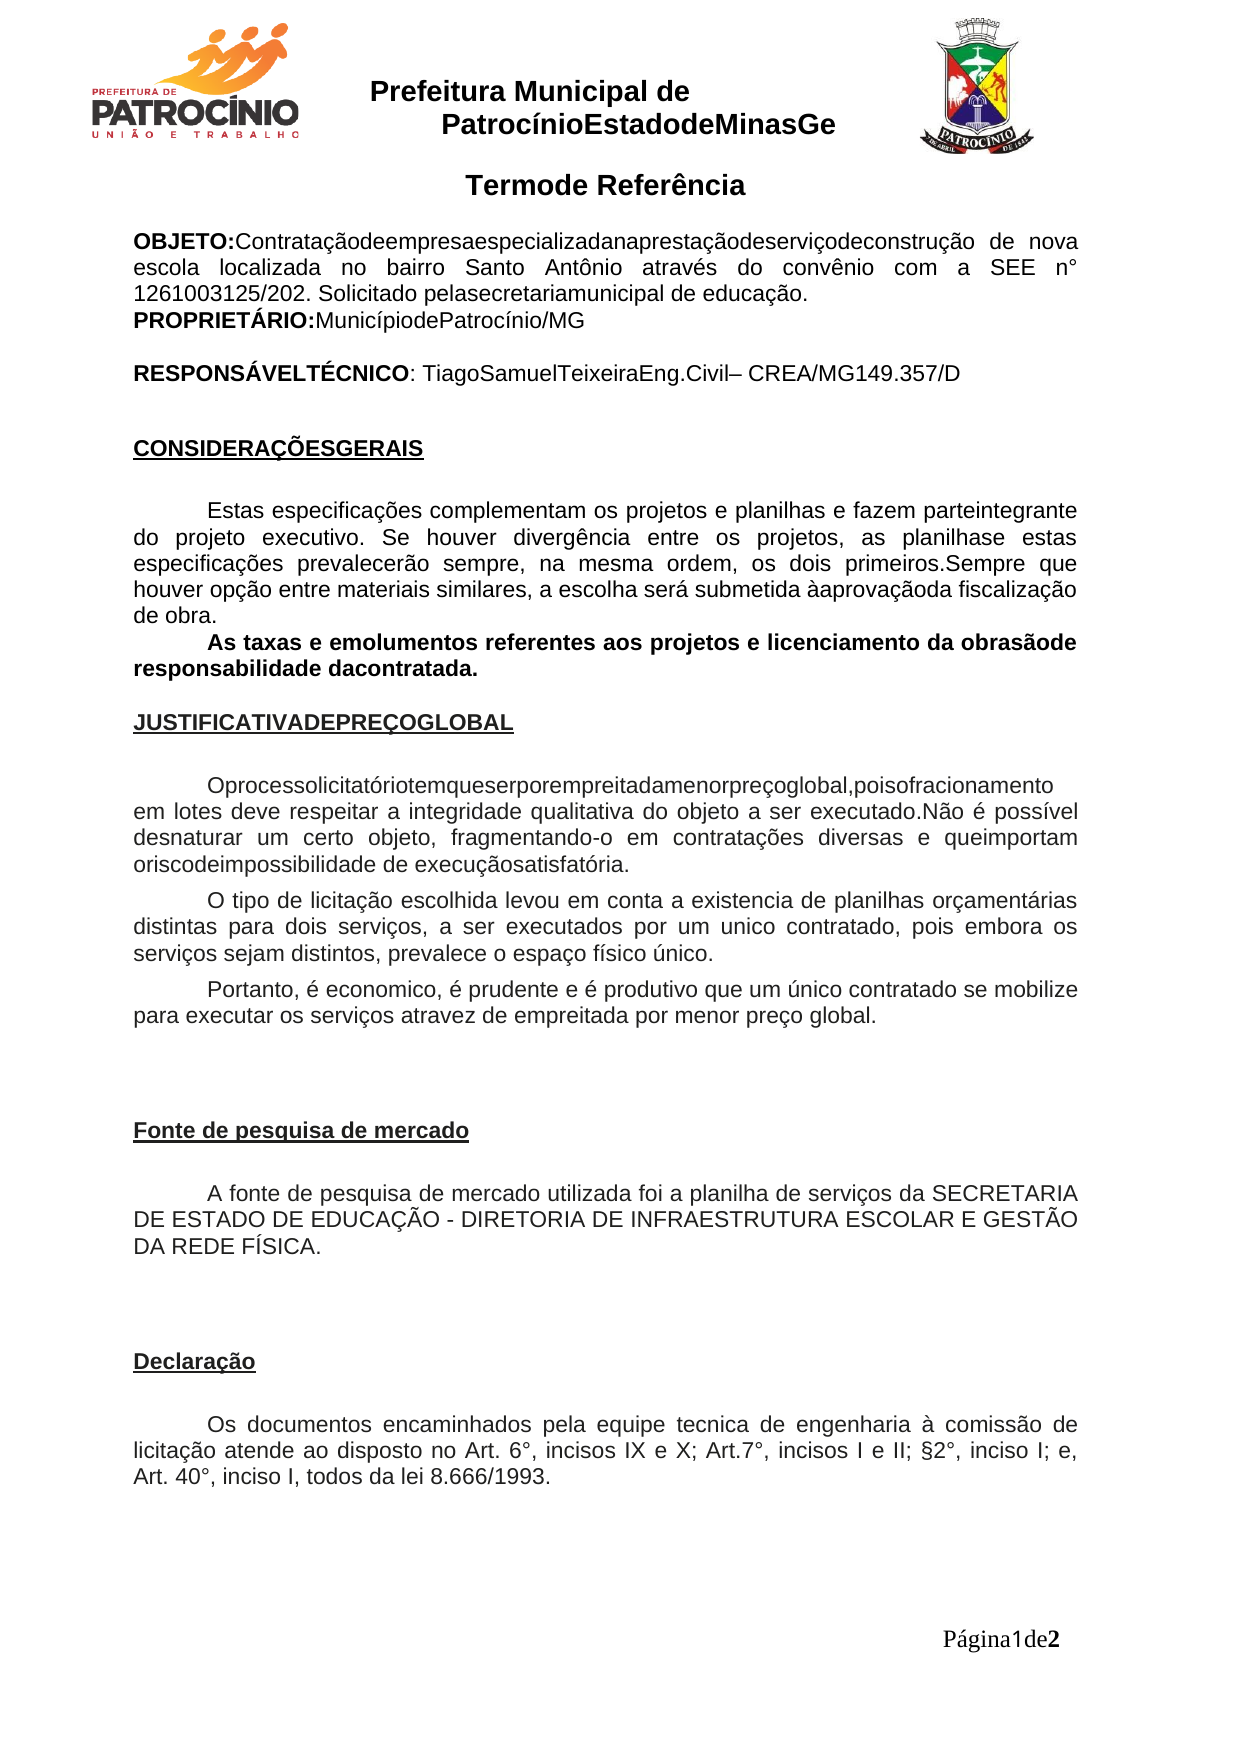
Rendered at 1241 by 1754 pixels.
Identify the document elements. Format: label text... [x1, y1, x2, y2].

subtitle Declaração [133, 1348, 1090, 1374]
text Portanto, é economico, é prudente e é produtivo que um único contratado se mobilize para executar os serviços atravez de empreitada por menor preço global. [133, 976, 1079, 1028]
text A fonte de pesquisa de mercado utilizada foi a planilha de serviços da SECRETARIA DE ESTADO DE EDUCAÇÃO - DIRETORIA DE INFRAESTRUTURA ESCOLAR E GESTÃO DA REDE FÍSICA. [133, 1180, 1079, 1259]
picture [92, 23, 299, 138]
title Termode Referência [439, 168, 772, 201]
picture [919, 18, 1034, 154]
text RESPONSÁVELTÉCNICO: TiagoSamuelTeixeiraEng.Civil– CREA/MG149.357/D [133, 359, 1090, 386]
text PROPRIETÁRIO:MunicípiodePatrocínio/MG [133, 307, 1090, 333]
subtitle JUSTIFICATIVADEPREÇOGLOBAL [133, 709, 1090, 735]
subtitle Fonte de pesquisa de mercado [133, 1117, 1090, 1144]
subtitle CONSIDERAÇÕESGERAIS [121, 435, 1090, 461]
subtitle OBJETO:Contrataçãodeempresaespecializadanaprestaçãodeserviçodeconstrução de nova escola localizada no bairro Santo Antônio através do convênio com a SEE n° 1261003125/202. Solicitado pelasecretariamunicipal de educação. [133, 228, 1078, 307]
subtitle Estas especificações complementam os projetos e planilhas e fazem parteintegrante do projeto executivo. Se houver divergência entre os projetos, as planilhase estas especificações prevalecerão sempre, na mesma ordem, os dois primeiros.Sempre que houver opção entre materiais similares, a escolha será submetida àaprovaçãoda fiscalização de obra. [133, 497, 1078, 629]
text O tipo de licitação escolhida levou em conta a existencia de planilhas orçamentárias distintas para dois serviços, a ser executados por um unico contratado, pois embora os serviços sejam distintos, prevalece o espaço físico único. [133, 887, 1079, 966]
text Oprocessolicitatóriotemqueserporempreitadamenorpreçoglobal,poisofracionamento em lotes deve respeitar a integridade qualitativa do objeto a ser executado.Não é possível desnaturar um certo objeto, fragmentando-o em contratações diversas e queimportam oriscodeimpossibilidade de execuçãosatisfatória. [133, 772, 1079, 877]
text Os documentos encaminhados pela equipe tecnica de engenharia à comissão de licitação atende ao disposto no Art. 6°, incisos IX e X; Art.7°, incisos I e II; §2°, inciso I; e, Art. 40°, inciso I, todos da lei 8.666/1993. [133, 1411, 1079, 1490]
text As taxas e emolumentos referentes aos projetos e licenciamento da obrasãode responsabilidade dacontratada. [133, 629, 1077, 682]
